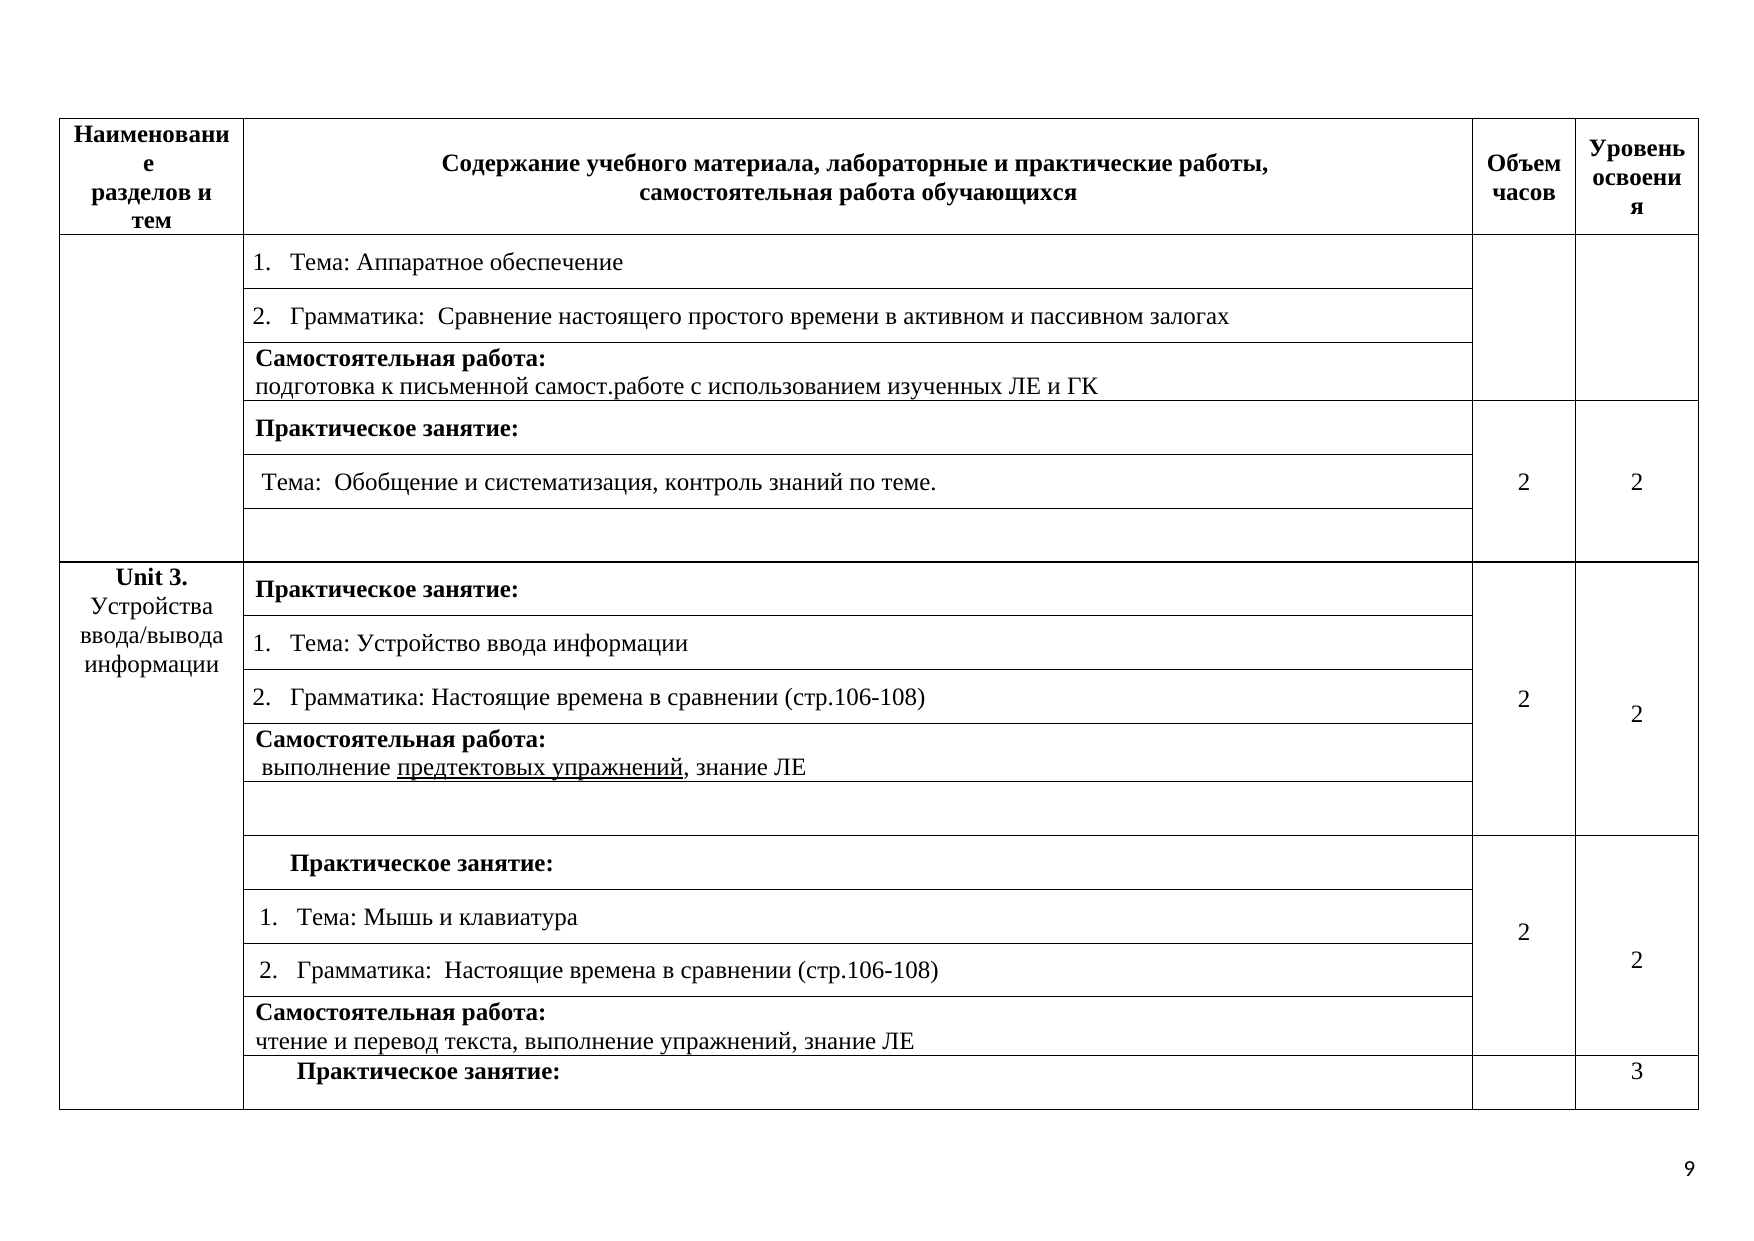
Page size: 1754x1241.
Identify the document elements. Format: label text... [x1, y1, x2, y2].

table_cell Тема: Аппаратное обеспечение [244, 235, 1472, 288]
table_cell Самостоятельная работа: подготовка к письменной самост.работе с использованием изученных ЛЕ и ГК [244, 343, 1472, 400]
table_cell 2 [1473, 836, 1575, 1055]
table_cell Практическое занятие: [244, 563, 1472, 615]
table_cell Unit 3. Устройства ввода/вывода информации [60, 563, 243, 1108]
table_cell 2 [1473, 235, 1575, 400]
table_cell 2 [1473, 563, 1575, 835]
table_cell Самостоятельная работа: чтение и перевод текста, выполнение упражнений, знание ЛЕ [244, 997, 1472, 1055]
table_header Объем часов [1473, 119, 1575, 234]
table_cell [244, 782, 1472, 835]
table_header Уровень освоения [1576, 119, 1698, 234]
table_cell Практическое занятие: [244, 401, 1472, 454]
table_cell 3 [1576, 1056, 1698, 1108]
table_cell 2 [1576, 563, 1698, 835]
table_cell Тема: Обобщение и систематизация, контроль знаний по теме. [244, 455, 1472, 508]
table_cell Самостоятельная работа: выполнение предтектовых упражнений, знание ЛЕ [244, 724, 1472, 781]
table_cell [244, 509, 1472, 561]
table_cell Грамматика: Сравнение настоящего простого времени в активном и пассивном залогах [244, 289, 1472, 342]
table_cell Тема: Мышь и клавиатура [244, 890, 1472, 942]
table_cell 2 [1473, 1056, 1575, 1108]
table_cell 2 [1576, 836, 1698, 1055]
table_cell Грамматика: Настоящие времена в сравнении (стр.106-108) [244, 944, 1472, 996]
table_cell 2 [1473, 401, 1575, 561]
table_cell Практическое занятие: [244, 836, 1472, 889]
table_header Наименование разделов и тем [60, 119, 243, 234]
table_cell Практическое занятие: [244, 1056, 1472, 1108]
table_cell Тема: Устройство ввода информации [244, 616, 1472, 669]
table_cell 2 [1576, 235, 1698, 400]
table_header Содержание учебного материала, лабораторные и практические работы, самостоятельная работа обучающихся [244, 119, 1472, 234]
table_cell Грамматика: Настоящие времена в сравнении (стр.106-108) [244, 670, 1472, 723]
table_cell 2 [1576, 401, 1698, 561]
